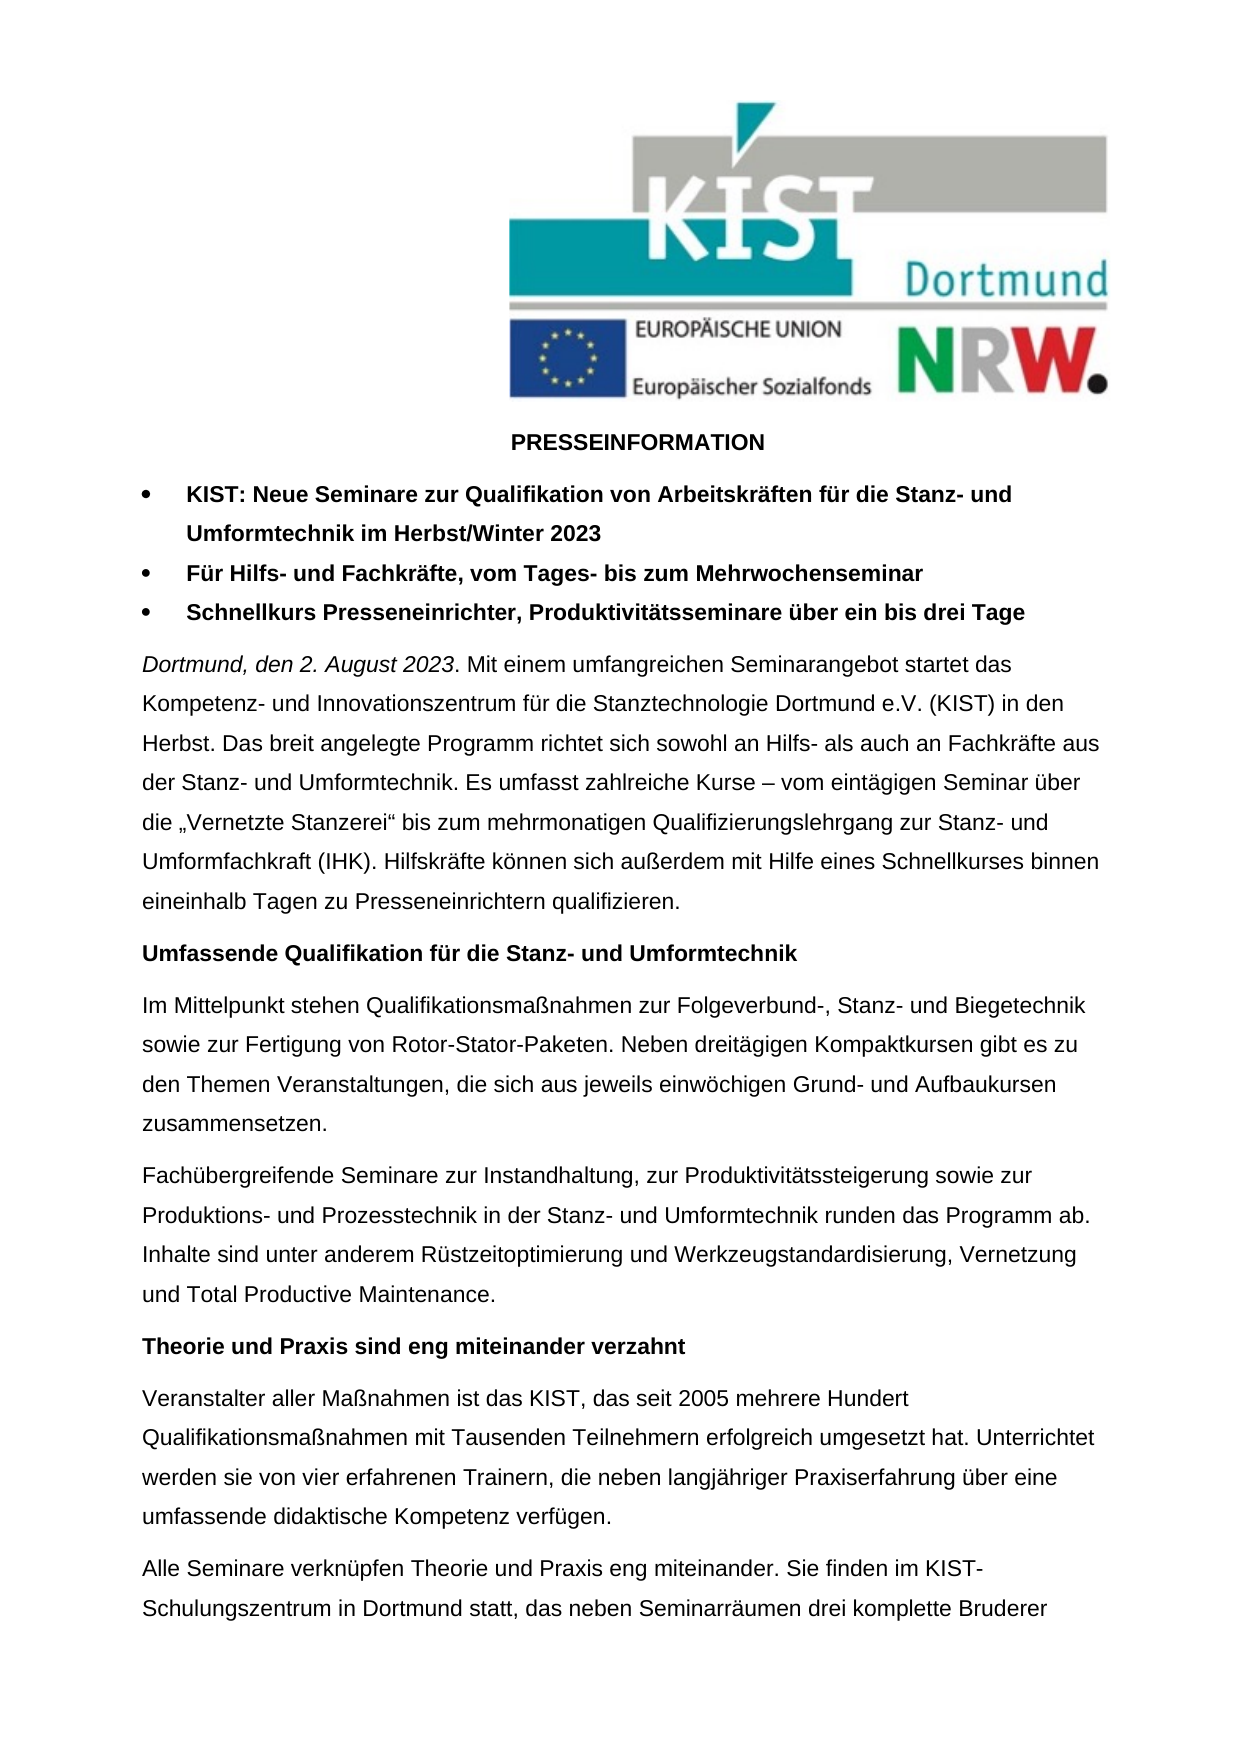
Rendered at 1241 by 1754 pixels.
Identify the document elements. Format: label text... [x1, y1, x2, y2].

text Im Mittelpunkt stehen Qualifikationsmaßnahmen zur Folgeverbund-, Stanz- und Biegetechnik sowie zur Fertigung von Rotor-Stator-Paketen. Neben dreitägigen Kompaktkursen gibt es zu den Themen Veranstaltungen, die sich aus jeweils einwöchigen Grund- und Aufbaukursen zusammensetzen. [142, 992, 1110, 1137]
text Presseinformation [437, 428, 1110, 455]
text Fachübergreifende Seminare zur Instandhaltung, zur Produktivitätssteigerung sowie zur Produktions- und Prozesstechnik in der Stanz- und Umformtechnik runden das Programm ab. Inhalte sind unter anderem Rüstzeitoptimierung und Werkzeugstandardisierung, Vernetzung und Total Productive Maintenance. [142, 1162, 1110, 1307]
text Theorie und Praxis sind eng miteinander verzahnt [142, 1333, 1110, 1359]
list Schnellkurs Presseneinrichter, Produktivitätsseminare über ein bis drei Tage [142, 599, 1110, 625]
text Umfassende Qualifikation für die Stanz- und Umformtechnik [142, 940, 1110, 966]
picture [509, 100, 1111, 402]
text Dortmund, den 2. August 2023. Mit einem umfangreichen Seminarangebot startet das Kompetenz- und Innovationszentrum für die Stanztechnologie Dortmund e.V. (KIST) in den Herbst. Das breit angelegte Programm richtet sich sowohl an Hilfs- als auch an Fachkräfte aus der Stanz- und Umformtechnik. Es umfasst zahlreiche Kurse – vom eintägigen Seminar über die „Vernetzte Stanzerei“ bis zum mehrmonatigen Qualifizierungslehrgang zur Stanz- und Umformfachkraft (IHK). Hilfskräfte können sich außerdem mit Hilfe eines Schnellkurses binnen eineinhalb Tagen zu Presseneinrichtern qualifizieren. [142, 651, 1110, 914]
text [142, 1555, 1110, 1621]
list KIST: Neue Seminare zur Qualifikation von Arbeitskräften für die Stanz- und Umformtechnik im Herbst/Winter 2023 [142, 481, 1110, 546]
list Für Hilfs- und Fachkräfte, vom Tages- bis zum Mehrwochenseminar [142, 559, 1110, 586]
text Veranstalter aller Maßnahmen ist das KIST, das seit 2005 mehrere Hundert Qualifikationsmaßnahmen mit Tausenden Teilnehmern erfolgreich umgesetzt hat. Unterrichtet werden sie von vier erfahrenen Trainern, die neben langjähriger Praxiserfahrung über eine umfassende didaktische Kompetenz verfügen. [142, 1384, 1110, 1529]
